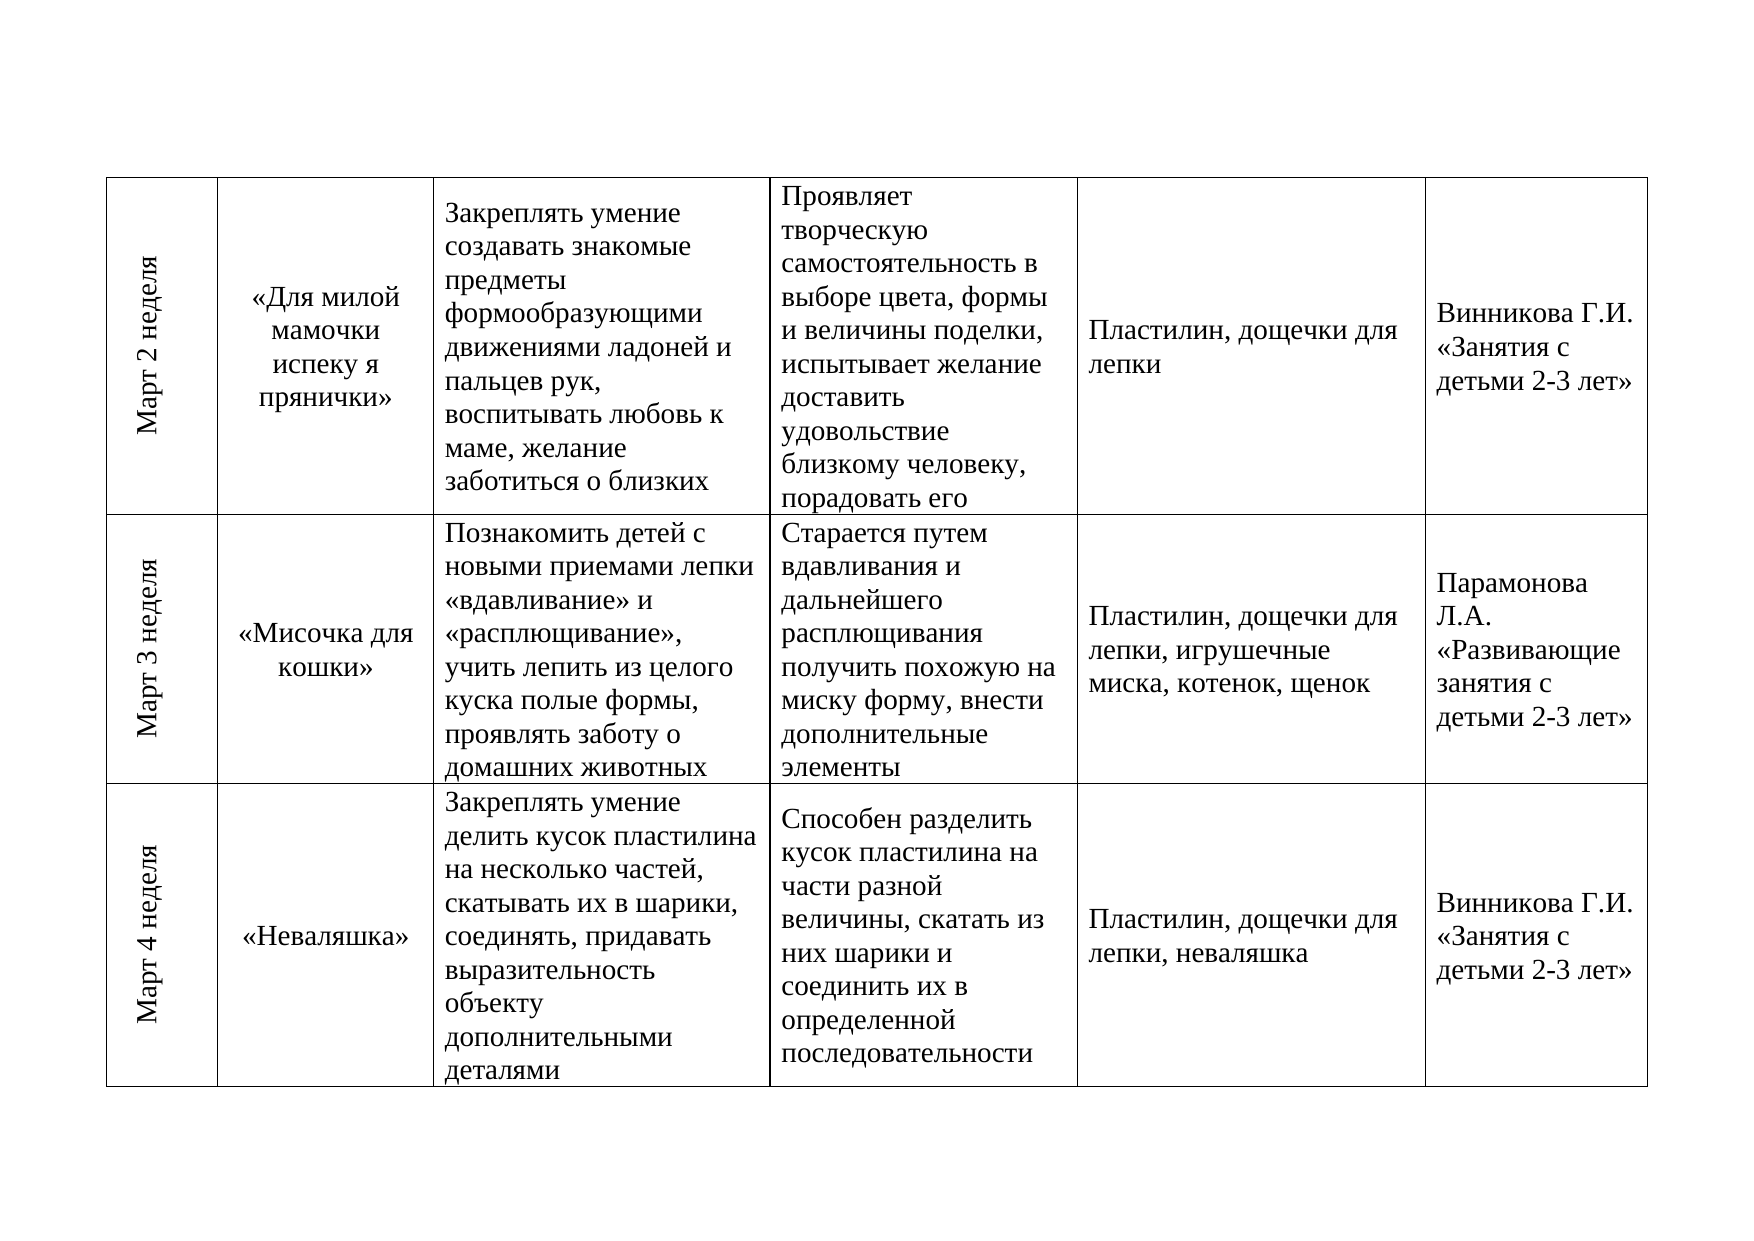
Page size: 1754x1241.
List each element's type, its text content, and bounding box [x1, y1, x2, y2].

table_cell Парамонова Л.А. «Развивающие занятия с детьми 2-3 лет» [1426, 515, 1647, 783]
table_cell Закреплять умение создавать знакомые предметы формообразующими движениями ладоней и пальцев рук, воспитывать любовь к маме, желание заботиться о близких [434, 178, 769, 514]
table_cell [1426, 784, 1647, 1086]
table_cell Март 2 неделя [107, 178, 217, 514]
table_cell «Для милой мамочки испеку я прянички» [218, 178, 433, 514]
table_cell Проявляет творческую самостоятельность в выборе цвета, формы и величины поделки, испытывает желание доставить удовольствие близкому человеку, порадовать его [771, 178, 1077, 514]
table_cell Пластилин, дощечки для лепки, игрушечные миска, котенок, щенок [1078, 515, 1425, 783]
table_cell Пластилин, дощечки для лепки [1078, 178, 1425, 514]
table_cell Познакомить детей с новыми приемами лепки «вдавливание» и «расплющивание», учить лепить из целого куска полые формы, проявлять заботу о домашних животных [434, 515, 769, 783]
table_cell «Неваляшка» [218, 784, 433, 1086]
table_cell Март 4 неделя [107, 784, 217, 1086]
table_cell Способен разделить кусок пластилина на части разной величины, скатать из них шарики и соединить их в определенной последовательности [771, 784, 1077, 1086]
table_cell «Мисочка для кошки» [218, 515, 433, 783]
table_cell Старается путем вдавливания и дальнейшего расплющивания получить похожую на миску форму, внести дополнительные элементы [771, 515, 1077, 783]
table_cell Пластилин, дощечки для лепки, неваляшка [1078, 784, 1425, 1086]
table_cell Март 3 неделя [107, 515, 217, 783]
table_cell Закреплять умение делить кусок пластилина на несколько частей, скатывать их в шарики, соединять, придавать выразительность объекту дополнительными деталями [434, 784, 769, 1086]
table_cell Винникова Г.И. «Занятия с детьми 2-3 лет» [1426, 178, 1647, 514]
